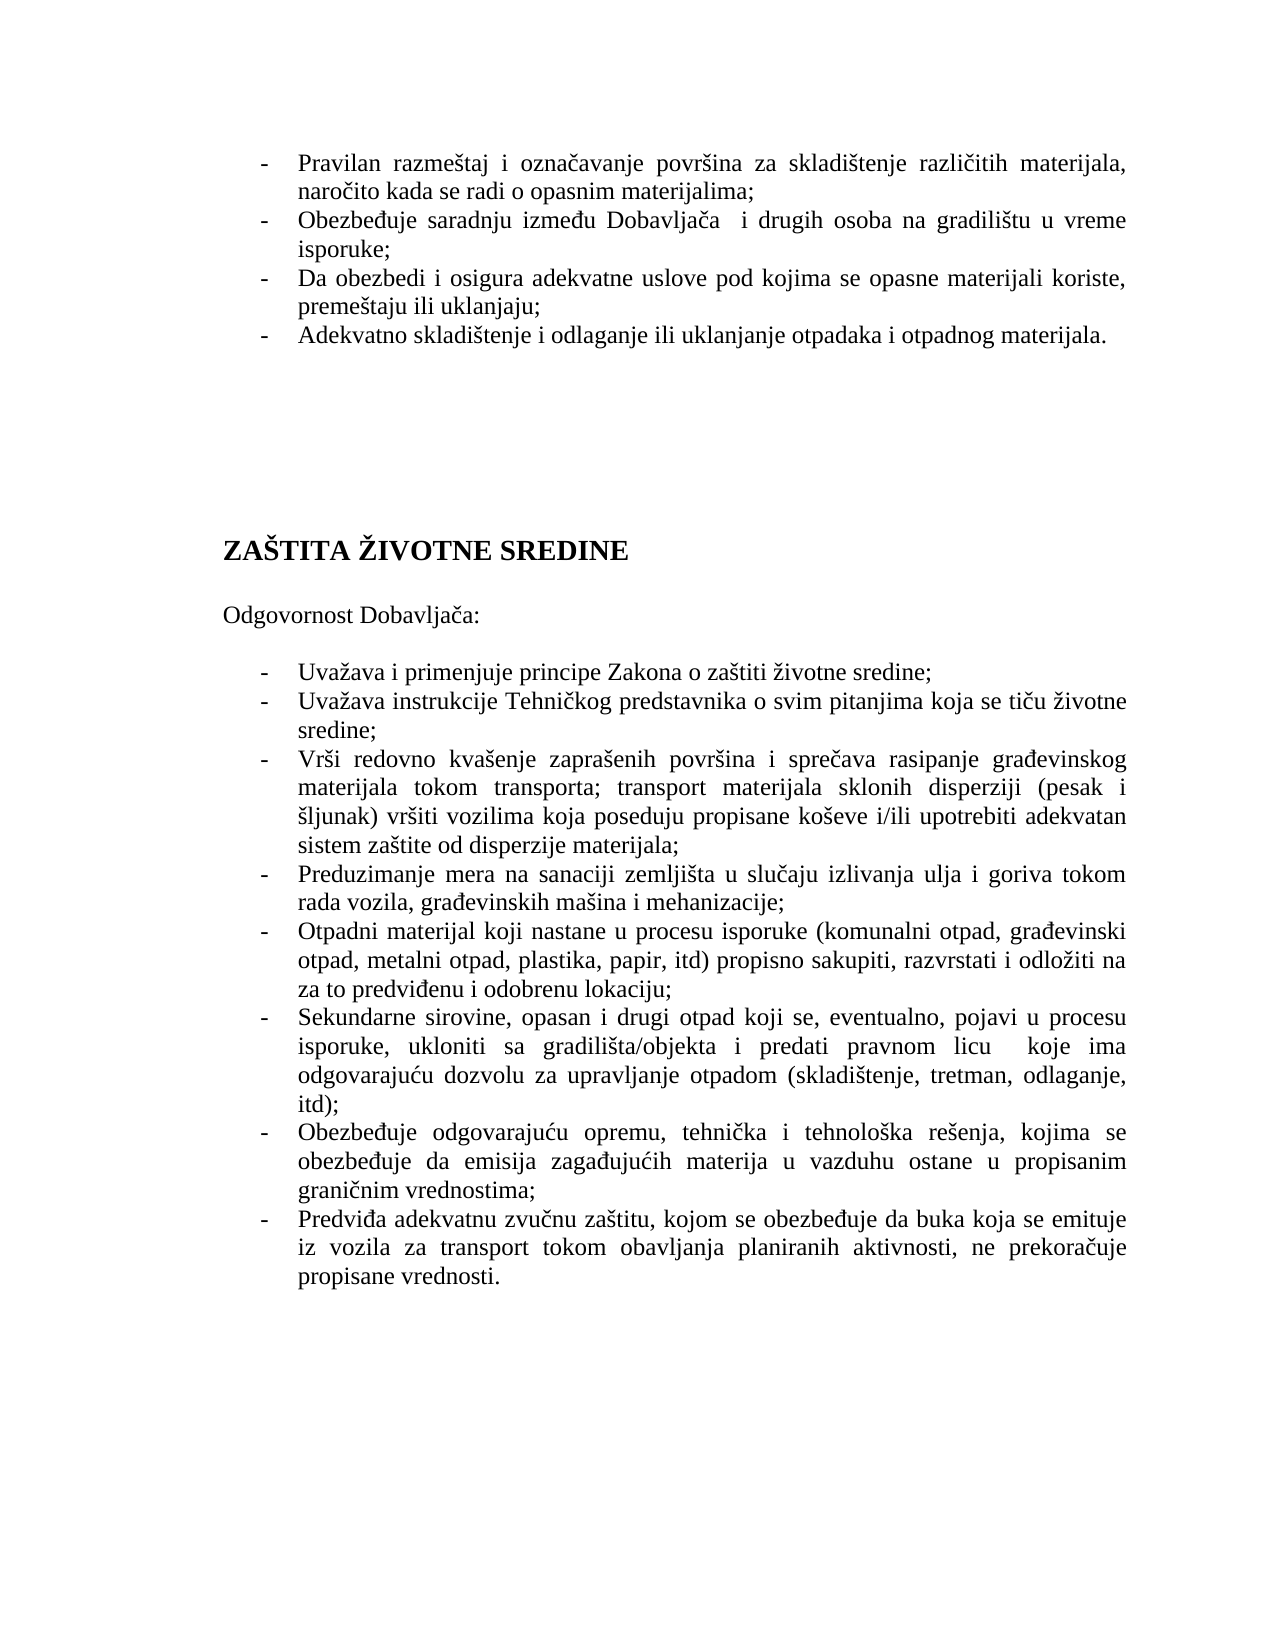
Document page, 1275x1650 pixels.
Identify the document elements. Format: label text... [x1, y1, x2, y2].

list Otpadni materijal koji nastane u procesu isporuke (komunalni otpad, građevinski otpad, metalni otpad, plastika, papir, itd) propisno sakupiti, razvrstati i odložiti na za to predviđenu i odobrenu lokaciju; [260, 916, 1127, 1002]
list Adekvatno skladištenje i odlaganje ili uklanjanje otpadaka i otpadnog materijala. [260, 320, 1127, 349]
list Predviđa adekvatnu zvučnu zaštitu, kojom se obezbeđuje da buka koja se emituje iz vozila za transport tokom obavljanja planiranih aktivnosti, ne prekoračuje propisane vrednosti. [260, 1204, 1127, 1290]
list Vrši redovno kvašenje zaprašenih površina i sprečava rasipanje građevinskog materijala tokom transporta; transport materijala sklonih disperziji (pesak i šljunak) vršiti vozilima koja poseduju propisane koševe i/ili upotrebiti adekvatan sistem zaštite od disperzije materijala; [260, 744, 1127, 859]
list ZAŠTITA ŽIVOTNE SREDINE [223, 533, 1127, 566]
list Pravilan razmeštaj i označavanje površina za skladištenje različitih materijala, naročito kada se radi o opasnim materijalima; [260, 148, 1127, 205]
list Obezbeđuje saradnju između Dobavljača i drugih osoba na gradilištu u vreme isporuke; [260, 205, 1127, 263]
list Uvažava i primenjuje principe Zakona o zaštiti životne sredine; [260, 657, 1127, 686]
list Sekundarne sirovine, opasan i drugi otpad koji se, eventualno, pojavi u procesu isporuke, ukloniti sa gradilišta/objekta i predati pravnom licu koje ima odgovarajuću dozvolu za upravljanje otpadom (skladištenje, tretman, odlaganje, itd); [260, 1002, 1127, 1117]
list Uvažava instrukcije Tehničkog predstavnika o svim pitanjima koja se tiču životne sredine; [260, 686, 1127, 744]
list Preduzimanje mera na sanaciji zemljišta u slučaju izlivanja ulja i goriva tokom rada vozila, građevinskih mašina i mehanizacije; [260, 859, 1127, 916]
list Odgovornost Dobavljača: [223, 600, 1127, 629]
list Da obezbedi i osigura adekvatne uslove pod kojima se opasne materijali koriste, premeštaju ili uklanjaju; [260, 263, 1127, 320]
list Obezbeđuje odgovarajuću opremu, tehnička i tehnološka rešenja, kojima se obezbeđuje da emisija zagađujućih materija u vazduhu ostane u propisanim graničnim vrednostima; [260, 1117, 1127, 1204]
